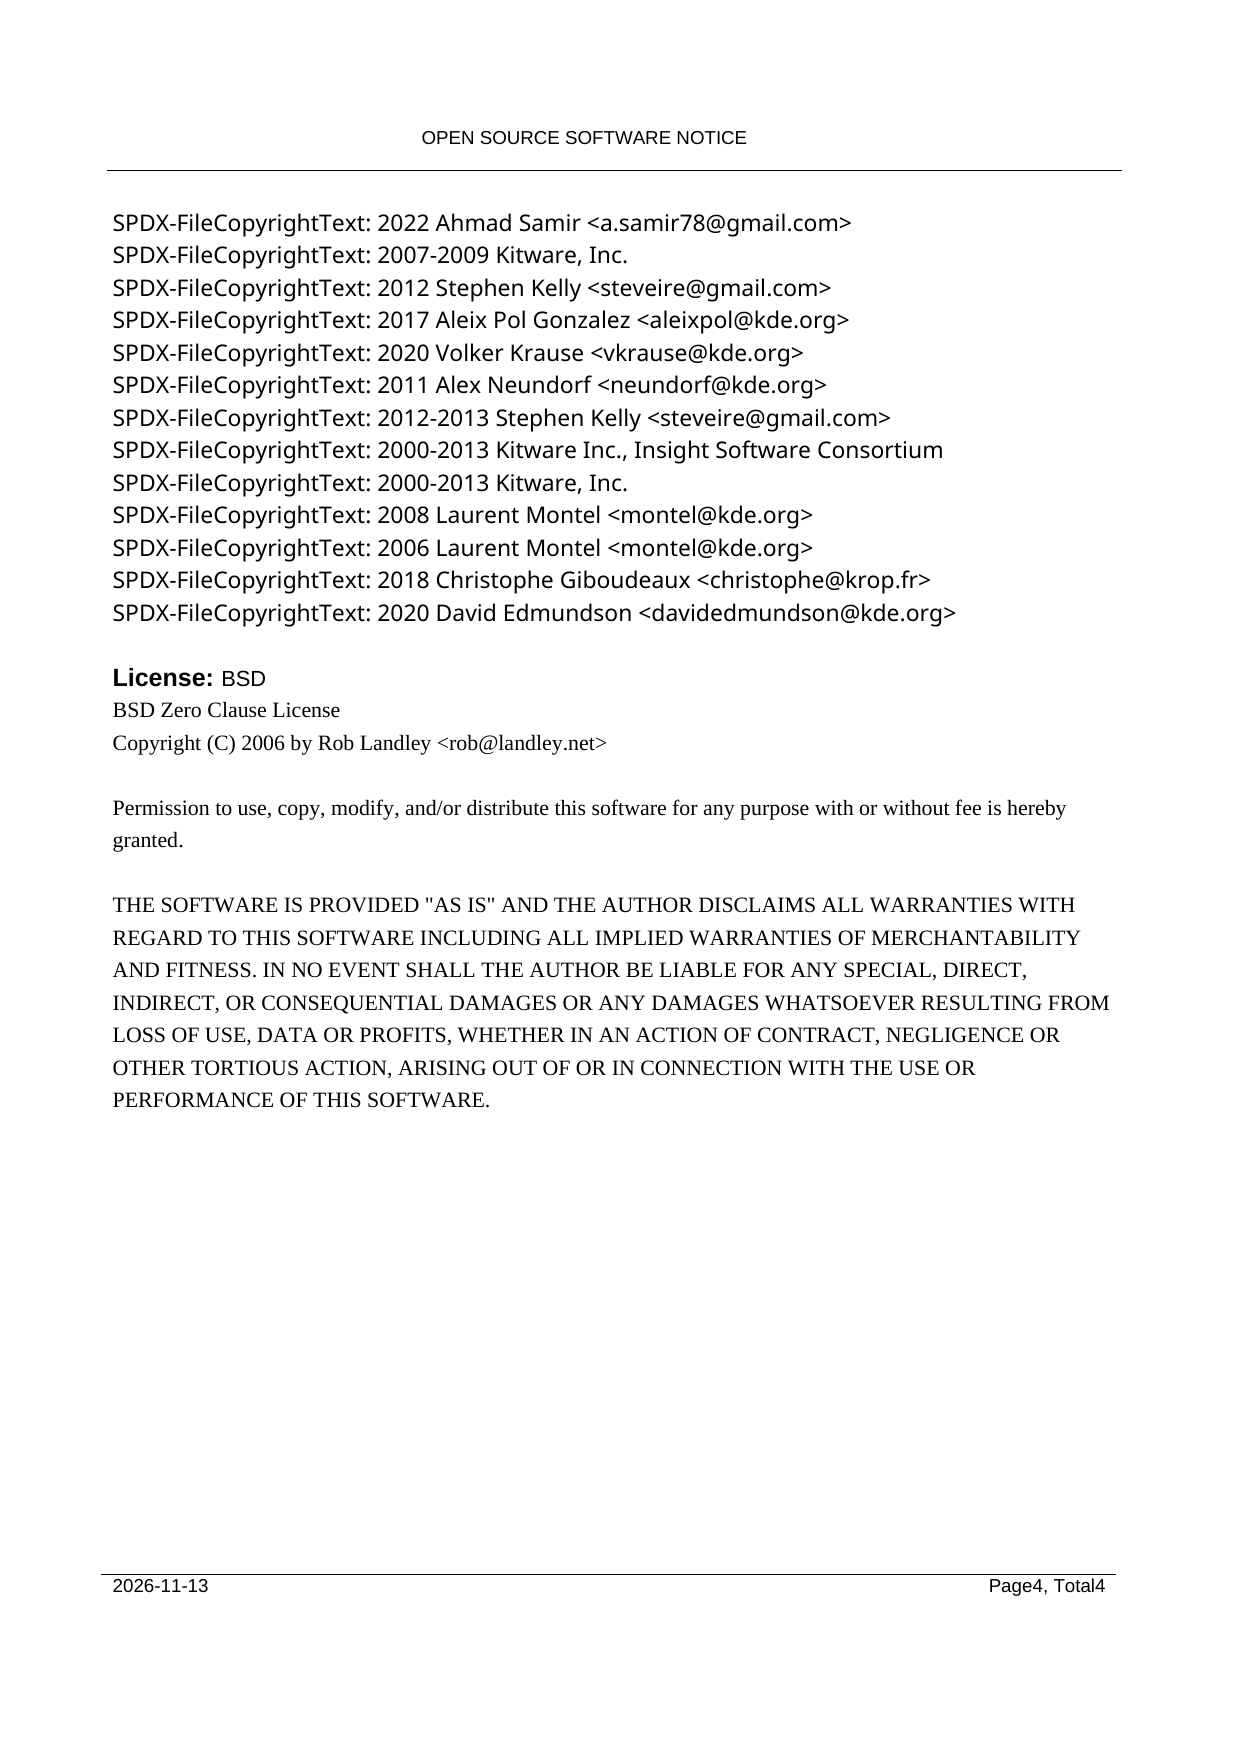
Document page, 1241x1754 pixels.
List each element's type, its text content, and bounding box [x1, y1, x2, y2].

text BSD Zero Clause License Copyright (C) 2006 by Rob Landley <rob@landley.net> Permission to use, copy, modify, and/or distribute this software for any purpose with or without fee is hereby granted. THE SOFTWARE IS PROVIDED "AS IS" AND THE AUTHOR DISCLAIMS ALL WARRANTIES WITH REGARD TO THIS SOFTWARE INCLUDING ALL IMPLIED WARRANTIES OF MERCHANTABILITY AND FITNESS. IN NO EVENT SHALL THE AUTHOR BE LIABLE FOR ANY SPECIAL, DIRECT, INDIRECT, OR CONSEQUENTIAL DAMAGES OR ANY DAMAGES WHATSOEVER RESULTING FROM LOSS OF USE, DATA OR PROFITS, WHETHER IN AN ACTION OF CONTRACT, NEGLIGENCE OR OTHER TORTIOUS ACTION, ARISING OUT OF OR IN CONNECTION WITH THE USE OR PERFORMANCE OF THIS SOFTWARE. [112, 694, 1128, 1149]
text License: BSD [112, 661, 1128, 694]
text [112, 206, 1128, 661]
